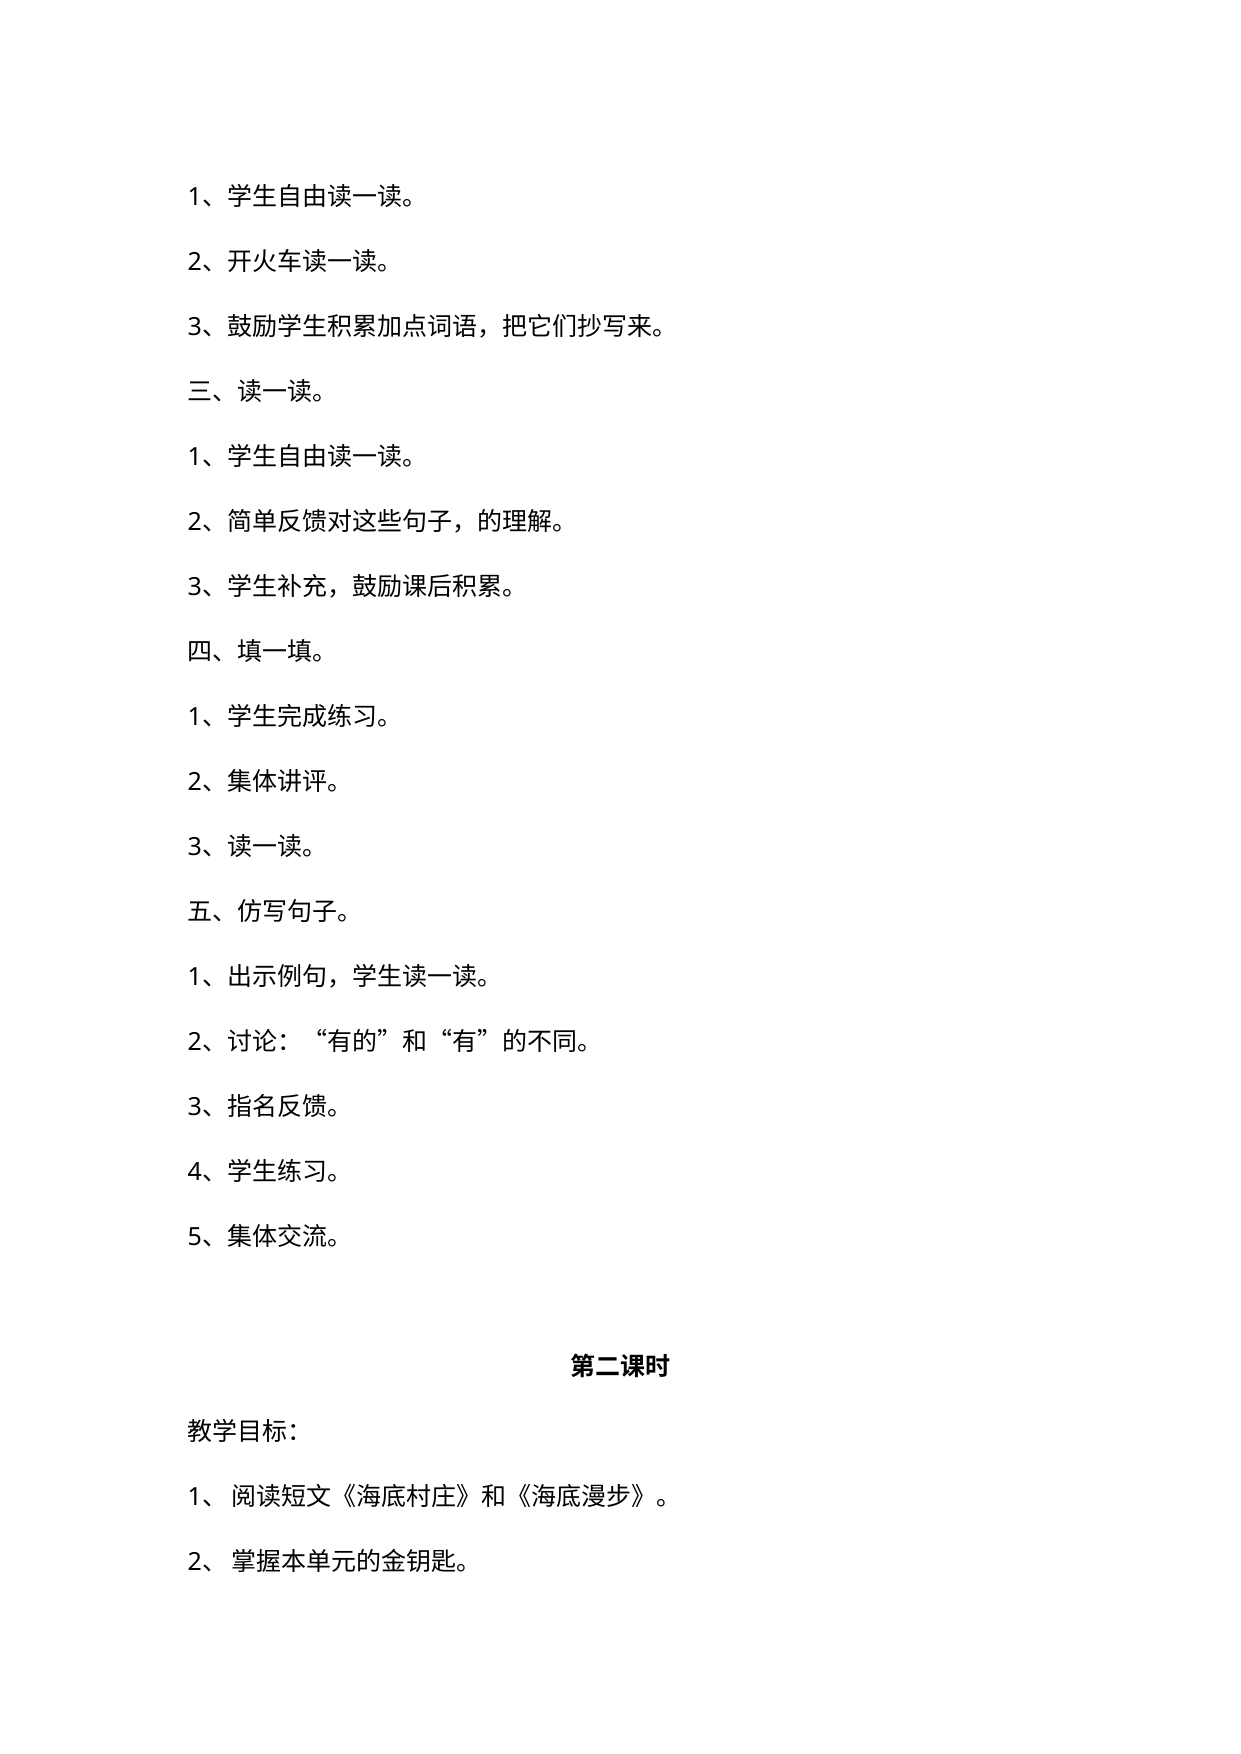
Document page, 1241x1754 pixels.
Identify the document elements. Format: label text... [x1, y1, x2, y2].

text 2、简单反馈对这些句子，的理解。 [187, 487, 1053, 552]
text 1、学生自由读一读。 [187, 422, 1053, 487]
text 1、出示例句，学生读一读。 [187, 942, 1053, 1007]
text 5、集体交流。 [187, 1202, 1053, 1267]
text 4、学生练习。 [187, 1137, 1053, 1202]
text 3、指名反馈。 [187, 1072, 1053, 1137]
text 第二课时 [187, 1332, 1053, 1397]
text 2、讨论：“有的”和“有”的不同。 [187, 1007, 1053, 1072]
text 2、集体讲评。 [187, 747, 1053, 812]
text 1、学生完成练习。 [187, 682, 1053, 747]
text 五、仿写句子。 [187, 877, 1053, 942]
list 阅读短文《海底村庄》和《海底漫步》。 [187, 1462, 1053, 1527]
list 掌握本单元的金钥匙。 [187, 1527, 1053, 1592]
text 2、开火车读一读。 [187, 227, 1053, 292]
text 1、学生自由读一读。 [187, 162, 1053, 227]
text 3、鼓励学生积累加点词语，把它们抄写来。 [187, 292, 1053, 357]
text 四、填一填。 [187, 617, 1053, 682]
text 3、读一读。 [187, 812, 1053, 877]
text 教学目标： [187, 1397, 1053, 1462]
text 三、读一读。 [187, 357, 1053, 422]
text 3、学生补充，鼓励课后积累。 [187, 552, 1053, 617]
